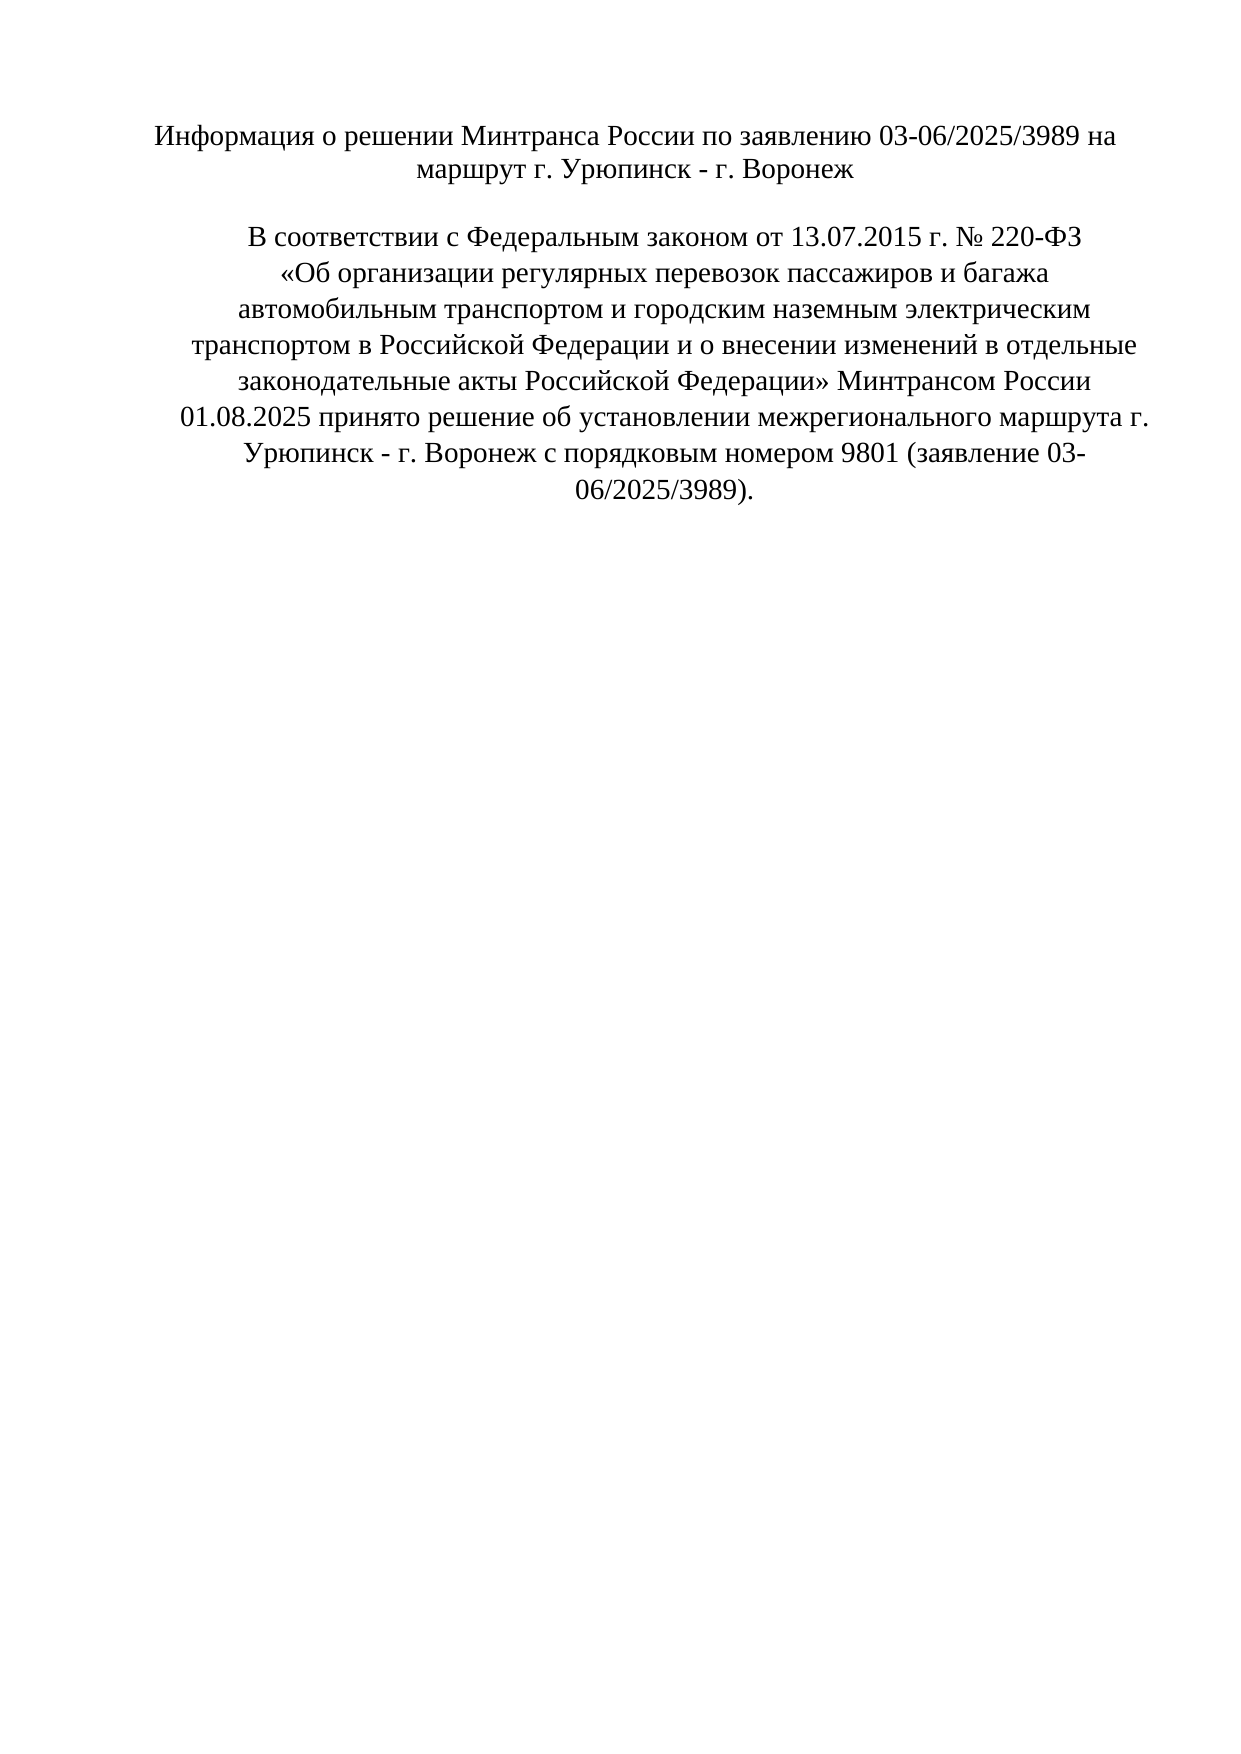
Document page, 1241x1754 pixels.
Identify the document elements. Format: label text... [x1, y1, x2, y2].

text Информация о решении Минтранса России по заявлению 03-06/2025/3989 на маршрут г. Урюпинск - г. Воронеж [118, 118, 1152, 185]
text В соответствии с Федеральным законом от 13.07.2015 г. № 220-ФЗ «Об организации регулярных перевозок пассажиров и багажа автомобильным транспортом и городским наземным электрическим транспортом в Российской Федерации и о внесении изменений в отдельные законодательные акты Российской Федерации» Минтрансом России 01.08.2025 принято решение об установлении межрегионального маршрута г. Урюпинск - г. Воронеж с порядковым номером 9801 (заявление 03-06/2025/3989). [177, 219, 1152, 505]
